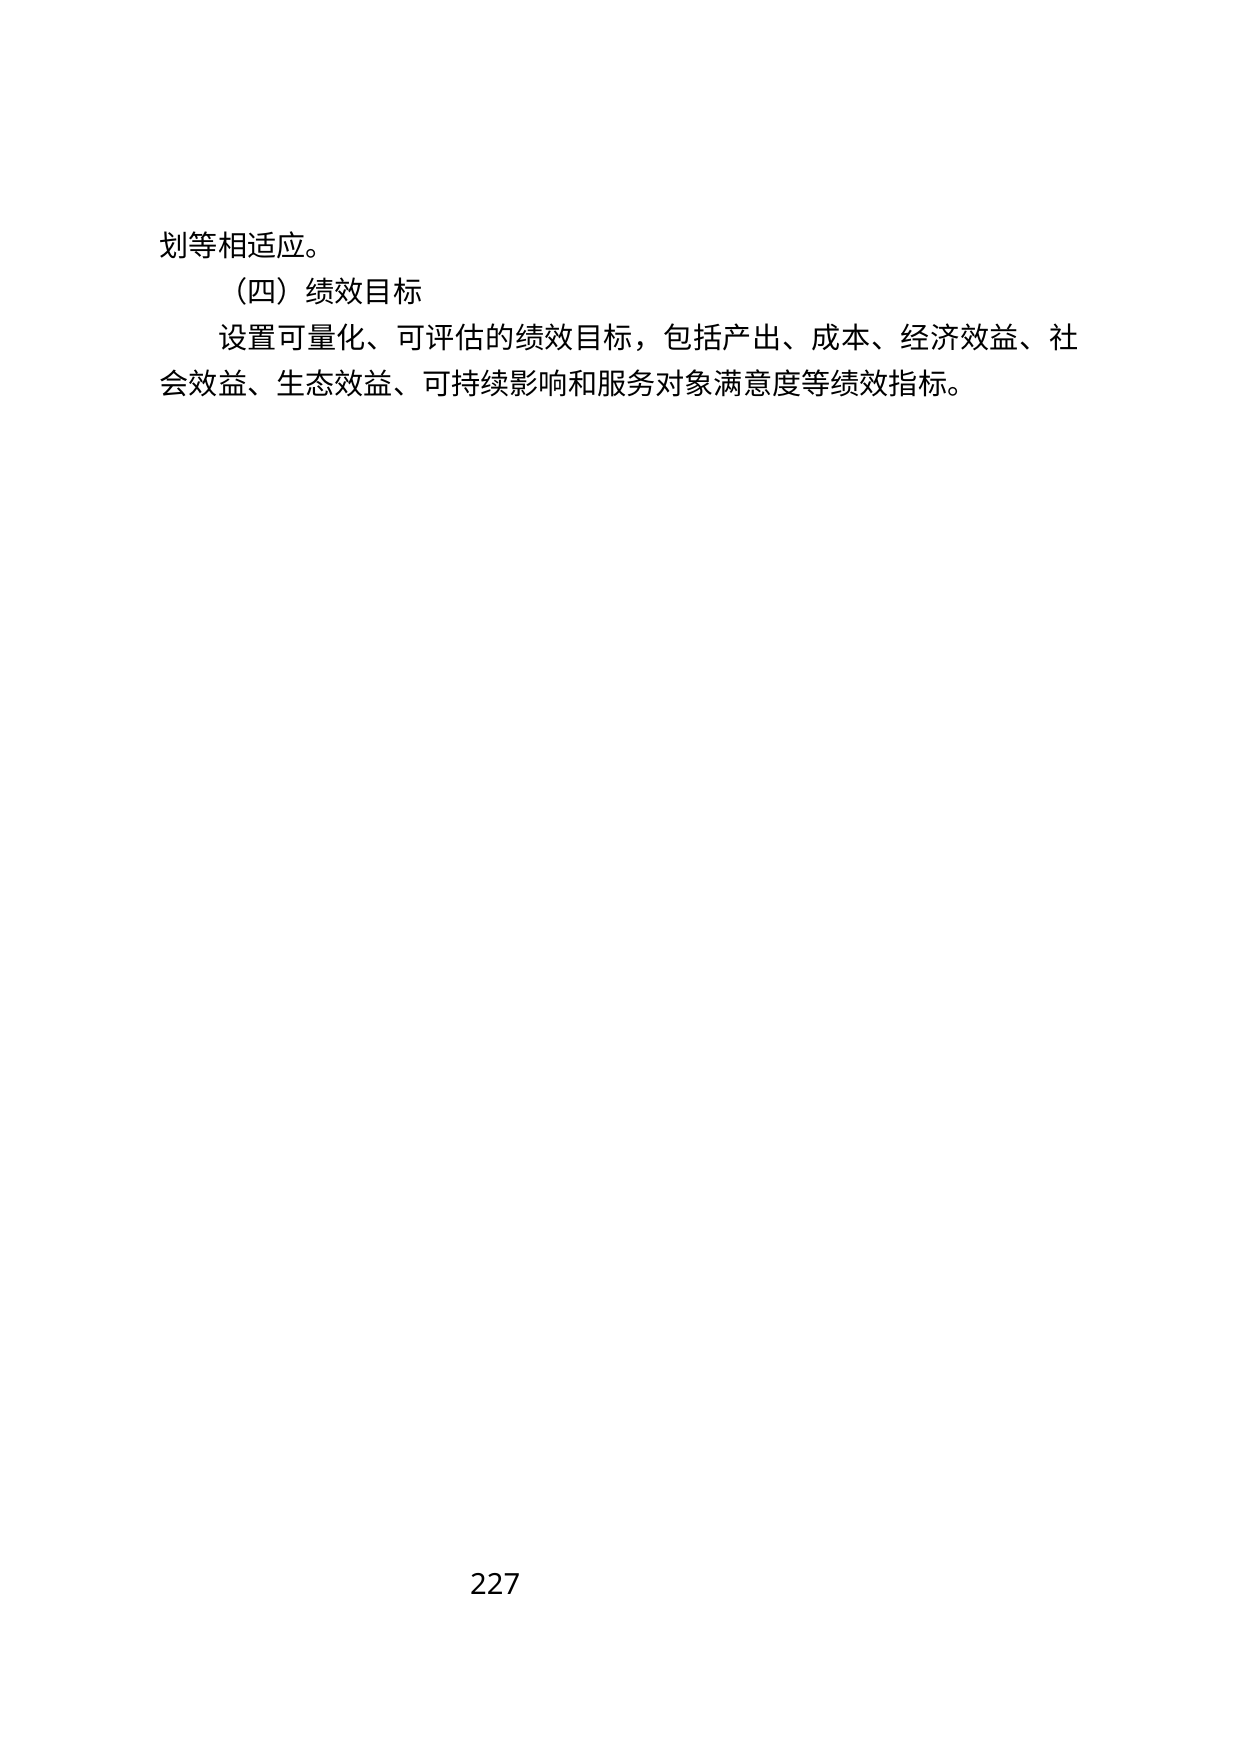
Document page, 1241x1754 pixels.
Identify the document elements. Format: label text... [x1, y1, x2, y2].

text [159, 220, 1081, 266]
text （四）绩效目标 [159, 266, 1081, 312]
text 设置可量化、可评估的绩效目标，包括产出、成本、经济效益、社会效益、生态效益、可持续影响和服务对象满意度等绩效指标。 [159, 312, 1081, 403]
